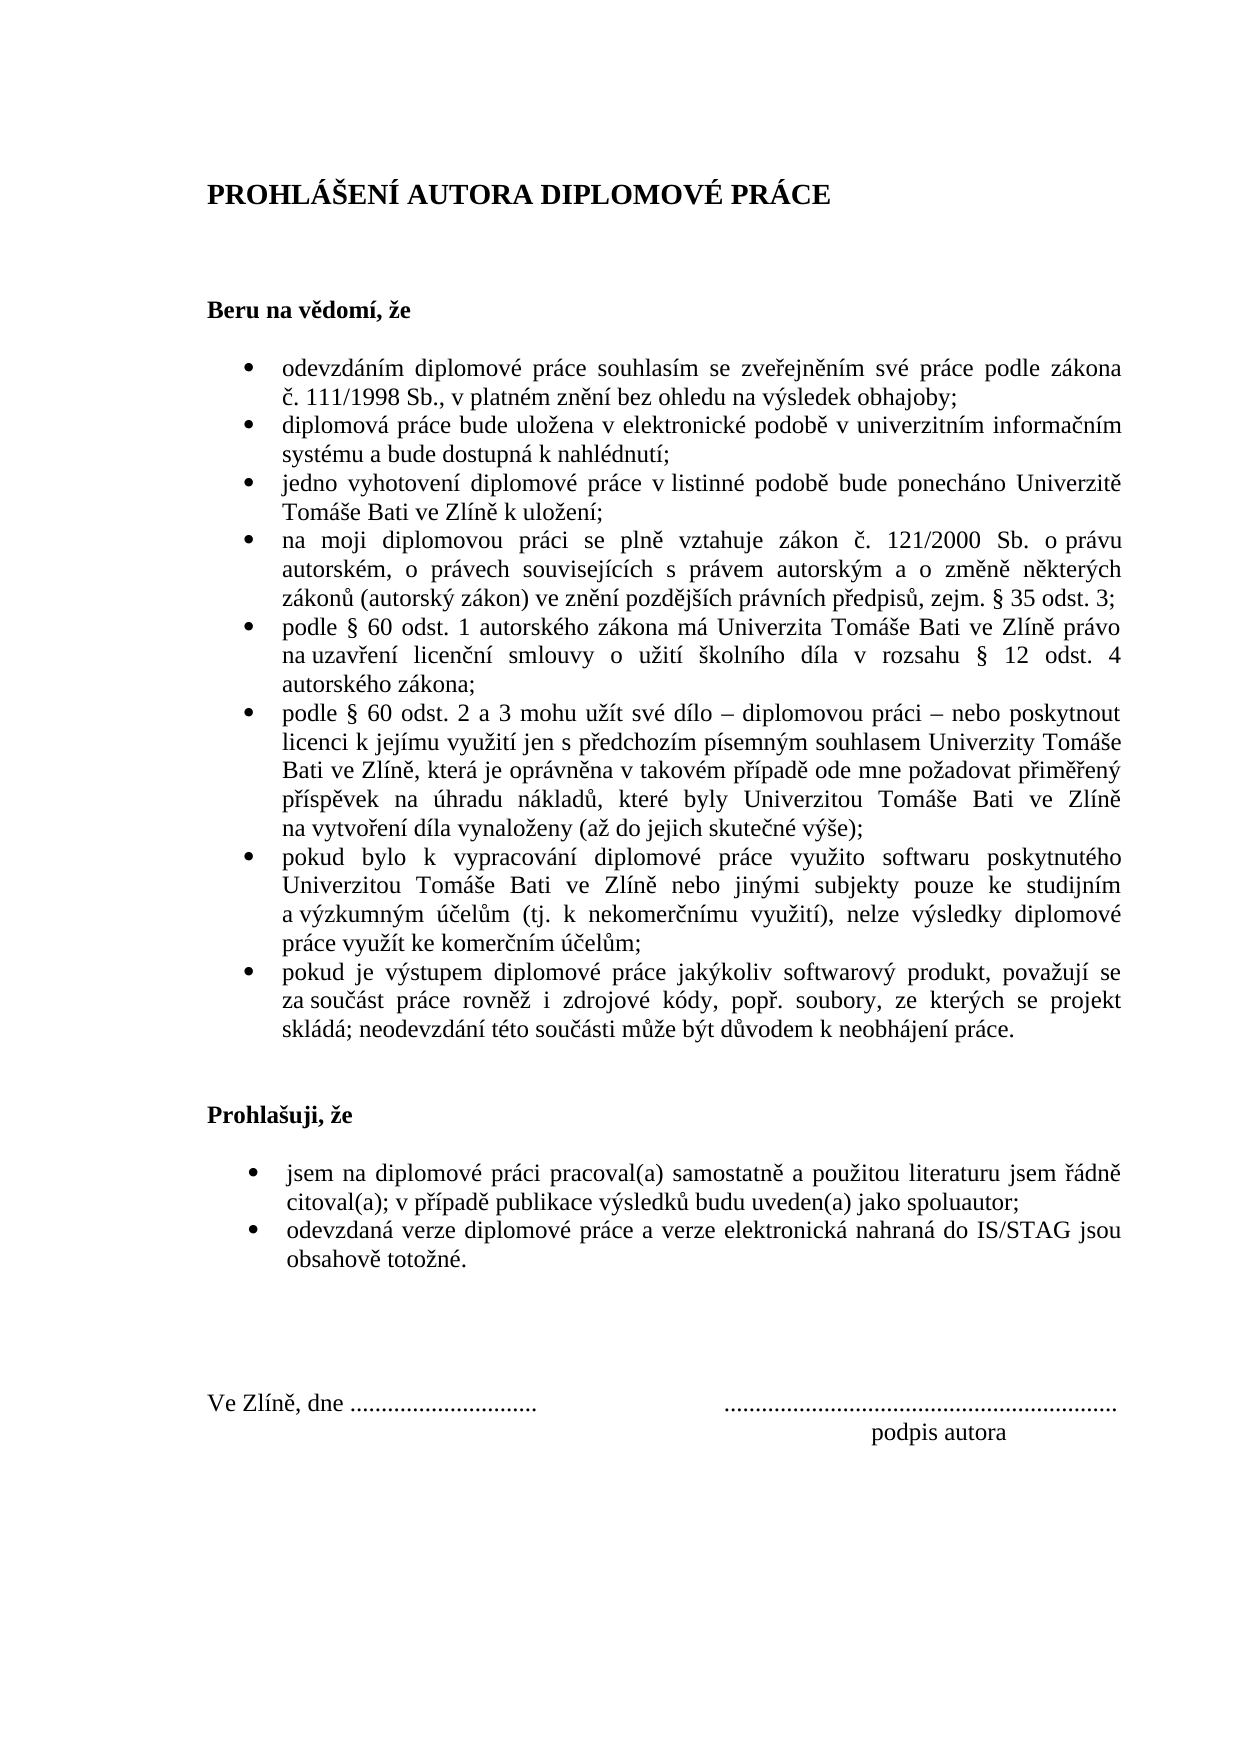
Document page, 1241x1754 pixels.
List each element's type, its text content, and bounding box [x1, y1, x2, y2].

list podle § 60 odst. 3 mohu užít své dílo – diplomovou práci – nebo poskytnout licenci k jejímu využití jen s předchozím písemným souhlasem Univerzity Tomáše Bati ve Zlíně, která je oprávněna v takovém případě ode mne požadovat přiměřený příspěvek na úhradu nákladů, které byly Univerzitou Tomáše Bati ve Zlíně na vytvoření díla vynaloženy (až do jejich skutečné výše); [244, 698, 1122, 842]
list jsem na diplomové práci pracoval(a) samostatně a použitou literaturu jsem řádně citoval(a); v případě publikace výsledků budu uveden(a) jako spoluautor; [249, 1158, 1122, 1216]
list podle § 60 odst. 1 autorského zákona má Univerzita Tomáše Bati ve Zlíně právo na uzavření licenční smlouvy o užití školního díla v rozsahu § 12 odst. 4 autorského zákona; [244, 612, 1122, 698]
list na moji diplomovou práci se plně vztahuje zákon č. 121/2000 Sb. o právu autorském, o právech souvisejících s právem autorským a o změně některých zákonů (autorský zákon) ve znění pozdějších právních předpisů, zejm. § 35 odst. 3; [244, 526, 1122, 612]
list jedno vyhotovení diplomové práce v listinné podobě bude ponecháno Univerzitě Tomáše Bati ve Zlíně k uložení; [244, 468, 1122, 526]
text Beru na vědomí, že [207, 296, 1122, 324]
list pokud bylo k vypracování diplomové práce využito softwaru poskytnutého Univerzitou Tomáše Bati ve Zlíně nebo jinými subjekty pouze ke studijním a výzkumným účelům (tj. k nekomerčnímu využití), nelze výsledky diplomové práce využít ke komerčním účelům; [244, 842, 1122, 957]
text podpis autora [207, 1417, 1122, 1446]
list odevzdaná verze diplomové práce a verze elektronická nahraná do IS/STAG jsou obsahově totožné. [249, 1216, 1122, 1273]
list odevzdáním diplomové práce souhlasím se zveřejněním své práce podle zákona č. 111/1998 Sb., v platném znění bez ohledu na výsledek obhajoby; [244, 353, 1122, 411]
text PROHLÁŠENÍ AUTORA DIPLOMOVÉ PRÁCE [207, 177, 1122, 211]
list diplomová práce bude uložena v elektronické podobě v univerzitním informačním systému a bude dostupná k nahlédnutí; [244, 411, 1122, 468]
text Prohlašuji, že [207, 1101, 1122, 1129]
text Ve Zlíně, dne .............................. ............................................................... [207, 1388, 1122, 1417]
list pokud je výstupem diplomové práce jakýkoliv softwarový produkt, považují se za součást práce rovněž i zdrojové kódy, popř. soubory, ze kterých se projekt skládá; neodevzdání této součásti může být důvodem k neobhájení práce. [244, 957, 1122, 1043]
